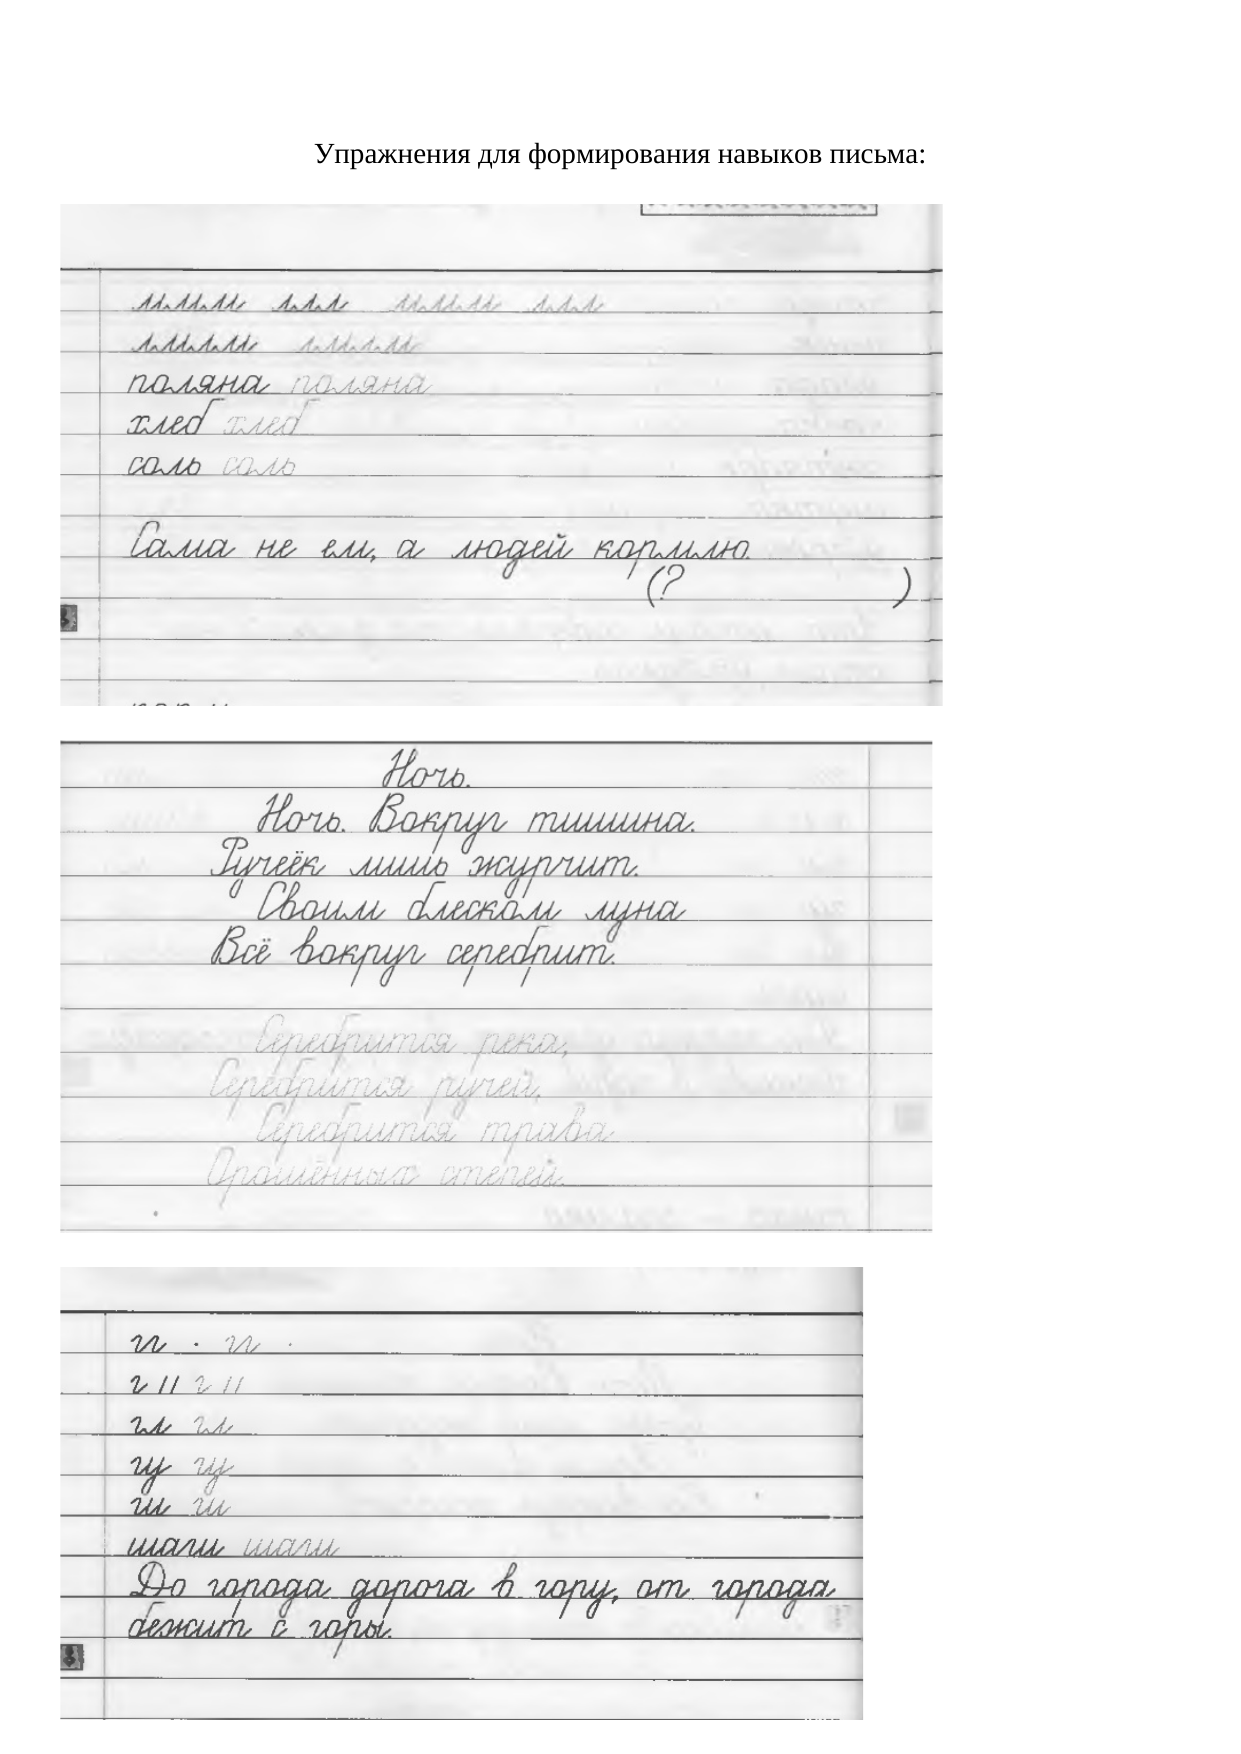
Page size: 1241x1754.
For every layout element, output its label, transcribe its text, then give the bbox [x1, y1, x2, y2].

picture [60, 1267, 864, 1720]
picture [60, 740, 933, 1233]
text Упражнения для формирования навыков письма: [60, 136, 1180, 170]
picture [60, 204, 943, 706]
